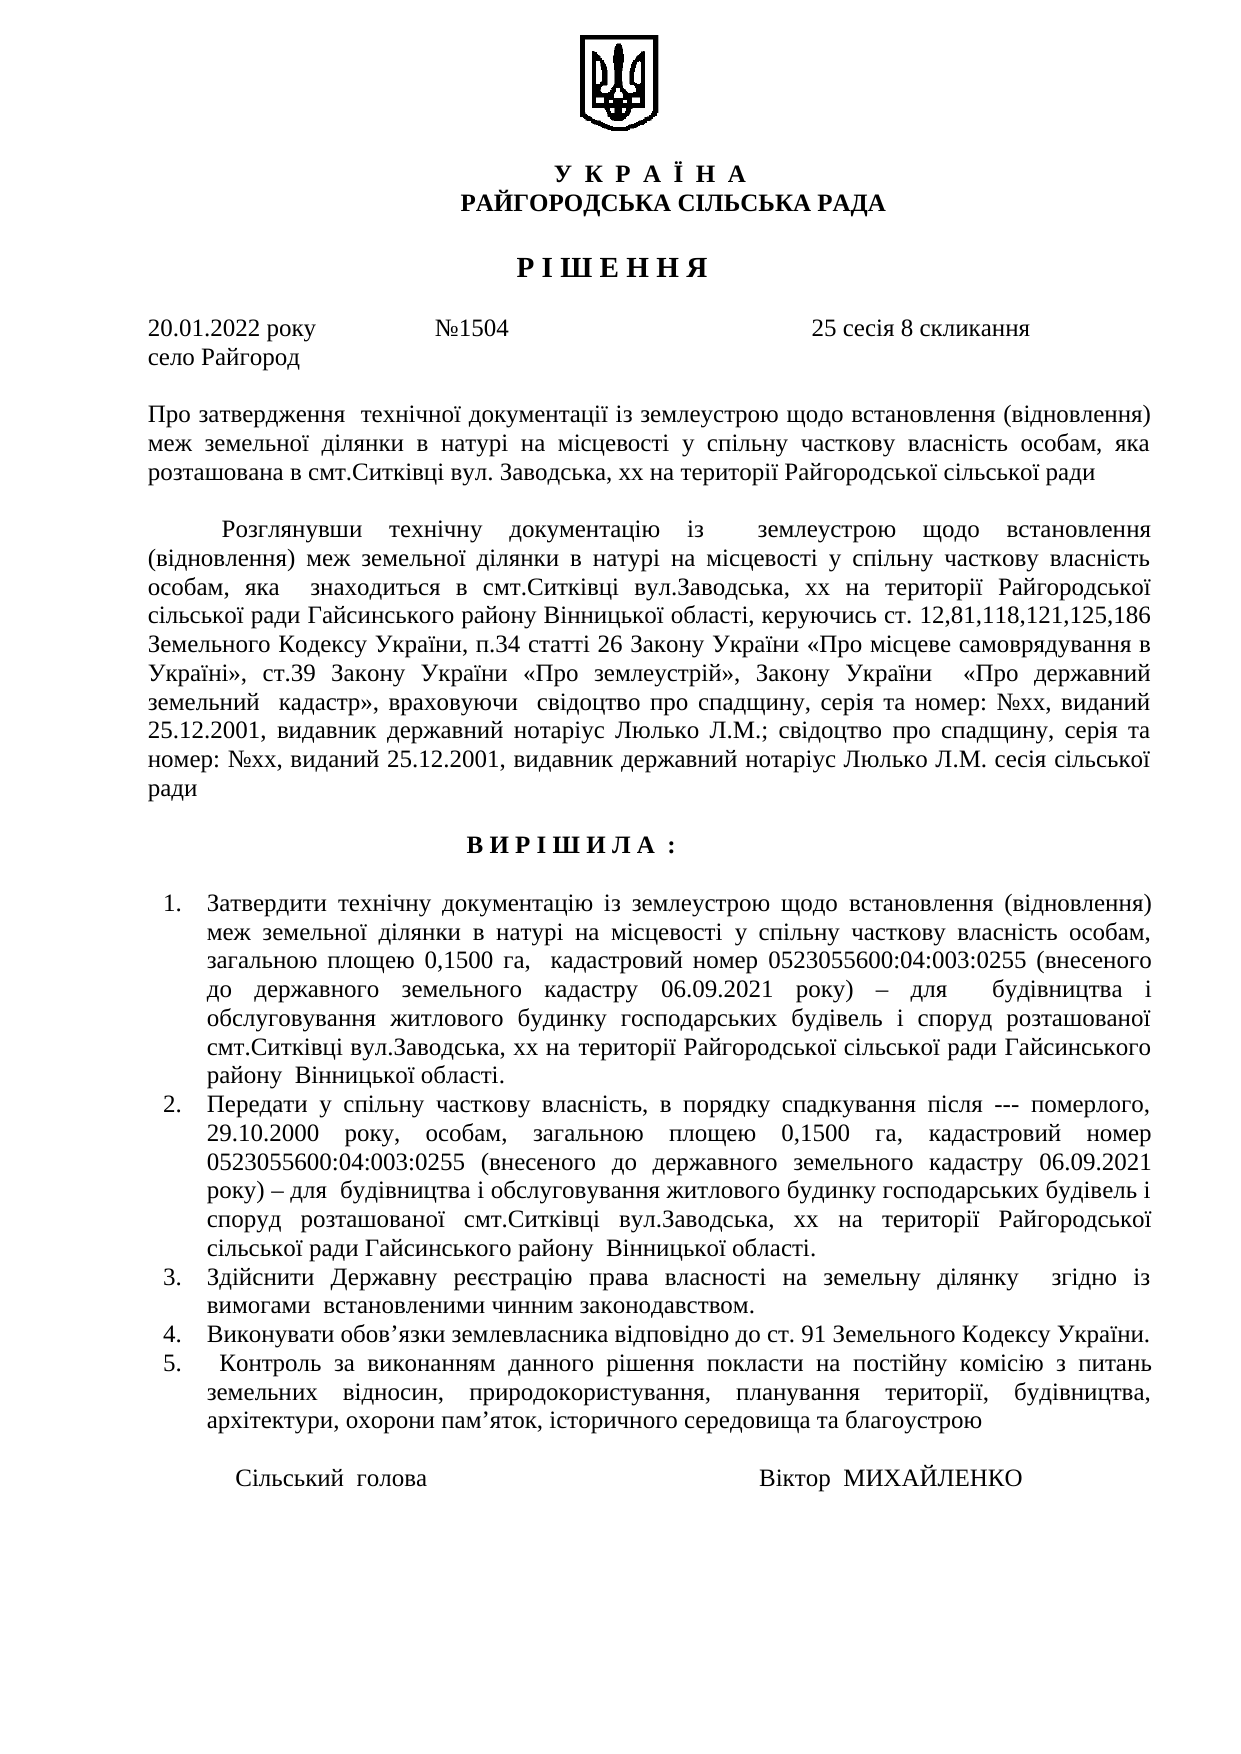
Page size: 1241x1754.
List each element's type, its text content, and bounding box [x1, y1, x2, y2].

list Здійснити Державну реєстрацію права власності на земельну ділянку згідно із вимогами встановленими чинним законодавством. [163, 1262, 1152, 1319]
text РАЙГОРОДСЬКА СІЛЬСЬКА РАДА [148, 188, 1152, 217]
text Розглянувши технічну документацію із землеустрою щодо встановлення (відновлення) меж земельної ділянки в натурі на місцевості у спільну часткову власність особам, яка знаходиться в смт.Ситківці вул.Заводська, хх на території Райгородської сільської ради Гайсинського району Вінницької області, керуючись ст. 12,81,118,121,125,186 Земельного Кодексу України, п.34 статті 26 Закону України «Про місцеве самоврядування в Україні», ст.39 Закону України «Про землеустрій», Закону України «Про державний земельний кадастр», враховуючи свідоцтво про спадщину, серія та номер: №хх, виданий 25.12.2001, видавник державний нотаріус Люлько Л.М.; свідоцтво про спадщину, серія та номер: №хх, виданий 25.12.2001, видавник державний нотаріус Люлько Л.М. сесія сільської ради [148, 514, 1152, 802]
text село Райгород [148, 342, 1152, 370]
list Виконувати обов’язки землевласника відповідно до ст. 91 Земельного Кодексу України. [163, 1319, 1152, 1348]
text 20.01.2022 року №1504 25 сесія 8 скликання [148, 313, 1152, 342]
text Р І Ш Е Н Н Я [443, 251, 1152, 284]
list Затвердити технічну документацію із землеустрою щодо встановлення (відновлення) меж земельної ділянки в натурі на місцевості у спільну часткову власність особам, загальною площею 0,1500 га, кадастровий номер 0523055600:04:003:0255 (внесеного до державного земельного кадастру 06.09.2021 року) – для будівництва і обслуговування житлового будинку господарських будівель і споруд розташованої смт.Ситківці вул.Заводська, хх на території Райгородської сільської ради Гайсинського району Вінницької області. [163, 888, 1152, 1089]
text У К Р А Ї Н А [148, 159, 1152, 188]
list Передати у спільну часткову власність, в порядку спадкування після --- померлого, 29.10.2000 року, особам, загальною площею 0,1500 га, кадастровий номер 0523055600:04:003:0255 (внесеного до державного земельного кадастру 06.09.2021 року) – для будівництва і обслуговування житлового будинку господарських будівель і споруд розташованої смт.Ситківці вул.Заводська, хх на території Райгородської сільської ради Гайсинського району Вінницької області. [163, 1089, 1152, 1262]
text В И Р І Ш И Л А : [148, 830, 1152, 859]
picture [578, 32, 659, 132]
text Про затвердження технічної документації із землеустрою щодо встановлення (відновлення) меж земельної ділянки в натурі на місцевості у спільну часткову власність особам, яка розташована в смт.Ситківці вул. Заводська, хх на території Райгородської сільської ради [148, 399, 1152, 485]
text Сільський голова Віктор МИХАЙЛЕНКО [148, 1463, 1152, 1492]
list Контроль за виконанням данного рішення покласти на постійну комісію з питань земельних відносин, природокористування, планування території, будівництва, архітектури, охорони пам’яток, історичного середовища та благоустрою [163, 1348, 1152, 1434]
